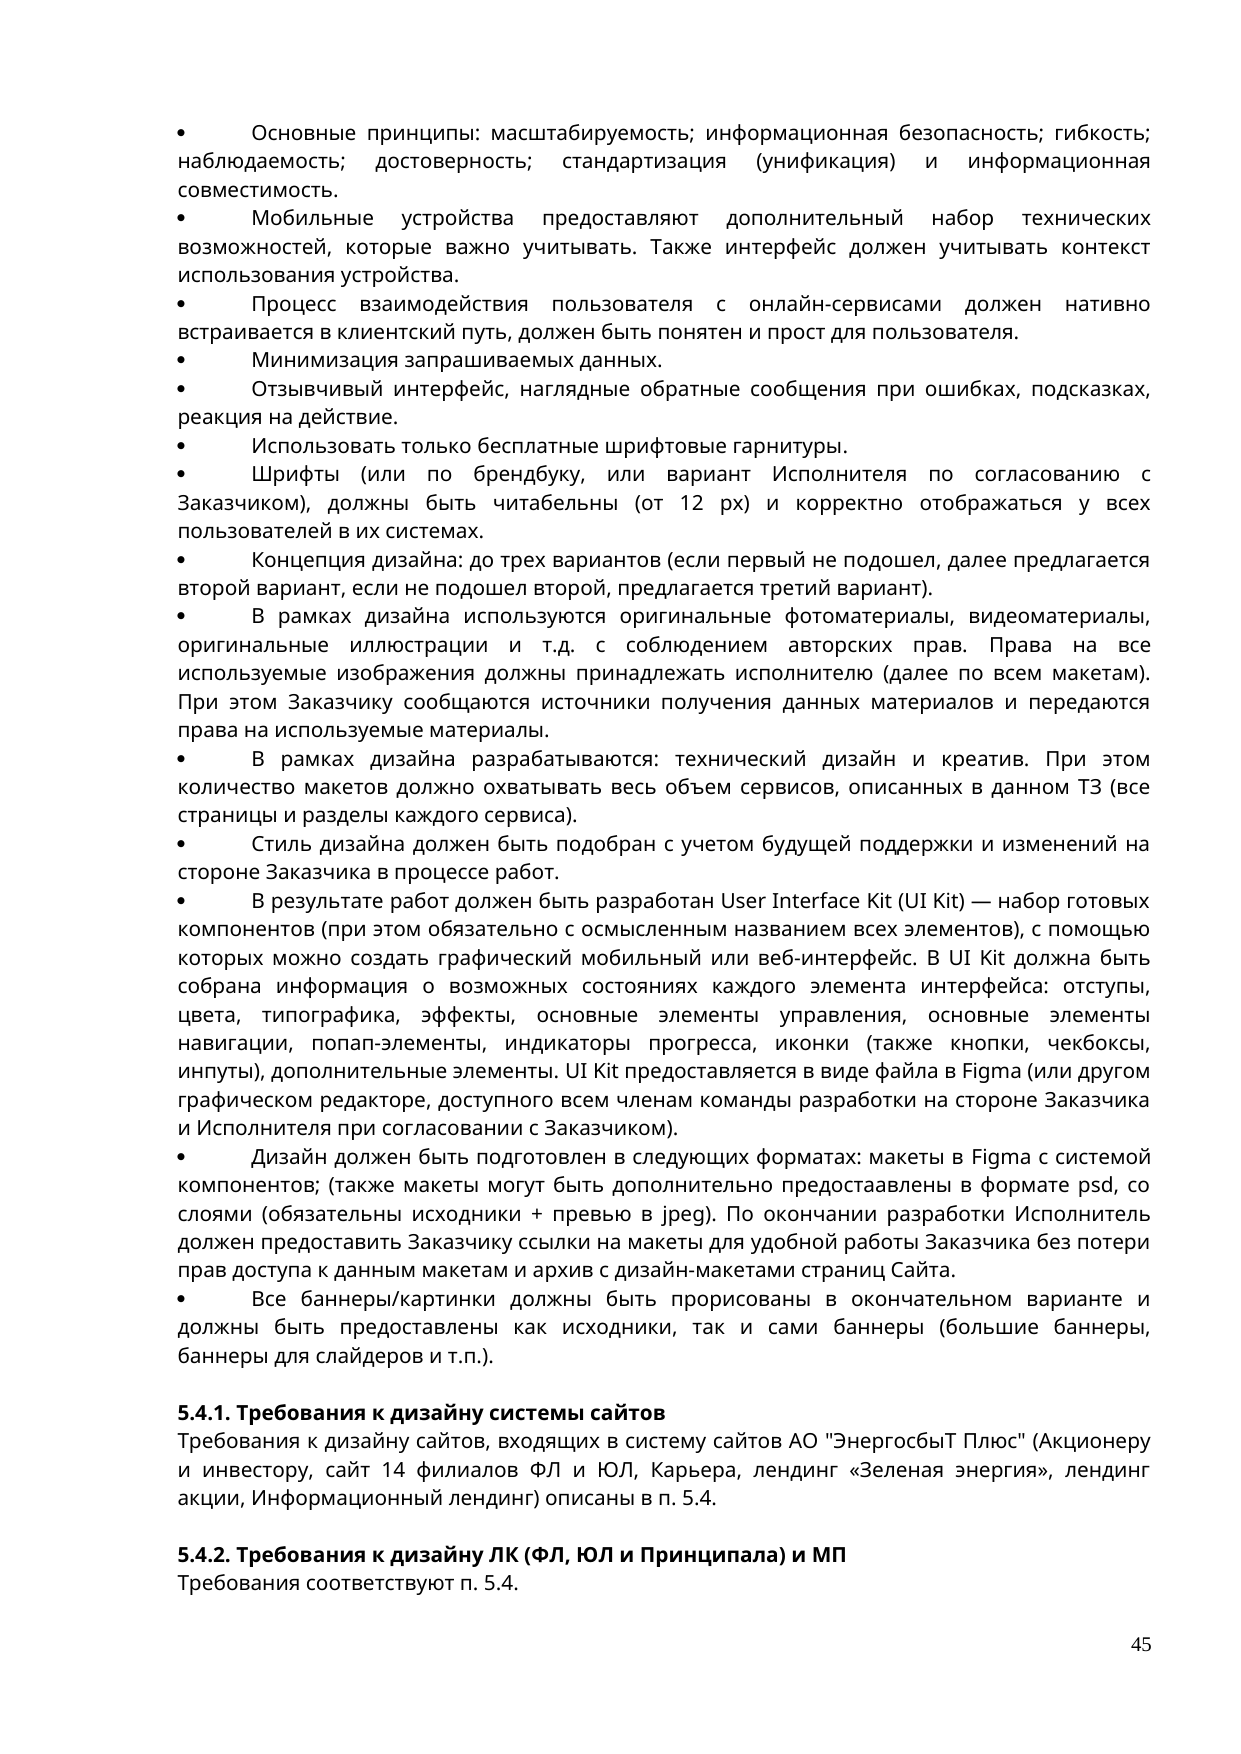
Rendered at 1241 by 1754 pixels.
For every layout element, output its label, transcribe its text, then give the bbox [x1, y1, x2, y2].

list Процесс взаимодействия пользователя с онлайн-сервисами должен нативно встраивается в клиентский путь, должен быть понятен и прост для пользователя. [177, 289, 1152, 346]
list В рамках дизайна используются оригинальные фотоматериалы, видеоматериалы, оригинальные иллюстрации и т.д. с соблюдением авторских прав. Права на все используемые изображения должны принадлежать исполнителю (далее по всем макетам). При этом Заказчику сообщаются источники получения данных материалов и передаются права на используемые материалы. [177, 602, 1152, 744]
list Основные принципы: масштабируемость; информационная безопасность; гибкость; наблюдаемость; достоверность; стандартизация (унификация) и информационная совместимость. [177, 118, 1152, 203]
list Дизайн должен быть подготовлен в следующих форматах: макеты в Figma с системой компонентов; (также макеты могут быть дополнительно предостаавлены в формате psd, со слоями (обязательны исходники + превью в jpeg). По окончании разработки Исполнитель должен предоставить Заказчику ссылки на макеты для удобной работы Заказчика без потери прав доступа к данным макетам и архив с дизайн-макетами страниц Сайта. [177, 1142, 1152, 1284]
list Все баннеры/картинки должны быть прорисованы в окончательном варианте и должны быть предоставлены как исходники, так и сами баннеры (большие баннеры, баннеры для слайдеров и т.п.). [177, 1284, 1152, 1369]
list Минимизация запрашиваемых данных. [177, 346, 1152, 374]
list Концепция дизайна: до трех вариантов (если первый не подошел, далее предлагается второй вариант, если не подошел второй, предлагается третий вариант). [177, 545, 1152, 602]
list Мобильные устройства предоставляют дополнительный набор технических возможностей, которые важно учитывать. Также интерфейс должен учитывать контекст использования устройства. [177, 203, 1152, 289]
list Стиль дизайна должен быть подобран с учетом будущей поддержки и изменений на стороне Заказчика в процессе работ. [177, 829, 1152, 886]
text Требования к дизайну сайтов, входящих в систему сайтов АО "ЭнергосбыТ Плюс" (Акционеру и инвестору, сайт 14 филиалов ФЛ и ЮЛ, Карьера, лендинг «Зеленая энергия», лендинг акции, Информационный лендинг) описаны в п. 5.4. [177, 1426, 1152, 1512]
list Отзывчивый интерфейс, наглядные обратные сообщения при ошибках, подсказках, реакция на действие. [177, 374, 1152, 431]
list Шрифты (или по брендбуку, или вариант Исполнителя по согласованию с Заказчиком), должны быть читабельны (от 12 px) и корректно отображаться у всех пользователей в их системах. [177, 459, 1152, 545]
list В результате работ должен быть разработан User Interface Kit (UI Kit) — набор готовых компонентов (при этом обязательно с осмысленным названием всех элементов), с помощью которых можно создать графический мобильный или веб-интерфейс. В UI Kit должна быть собрана информация о возможных состояниях каждого элемента интерфейса: отступы, цвета, типографика, эффекты, основные элементы управления, основные элементы навигации, попап-элементы, индикаторы прогресса, иконки (также кнопки, чекбоксы, инпуты), дополнительные элементы. UI Kit предоставляется в виде файла в Figma (или другом графическом редакторе, доступного всем членам команды разработки на стороне Заказчика и Исполнителя при согласовании с Заказчиком). [177, 886, 1152, 1142]
subtitle 5.4.1. Требования к дизайну системы сайтов [177, 1398, 1152, 1426]
subtitle 5.4.2. Требования к дизайну ЛК (ФЛ, ЮЛ и Принципала) и МП [177, 1540, 1152, 1568]
list Использовать только бесплатные шрифтовые гарнитуры. [177, 431, 1152, 459]
text Требования соответствуют п. 5.4. [177, 1568, 1152, 1597]
list В рамках дизайна разрабатываются: технический дизайн и креатив. При этом количество макетов должно охватывать весь объем сервисов, описанных в данном ТЗ (все страницы и разделы каждого сервиса). [177, 744, 1152, 829]
